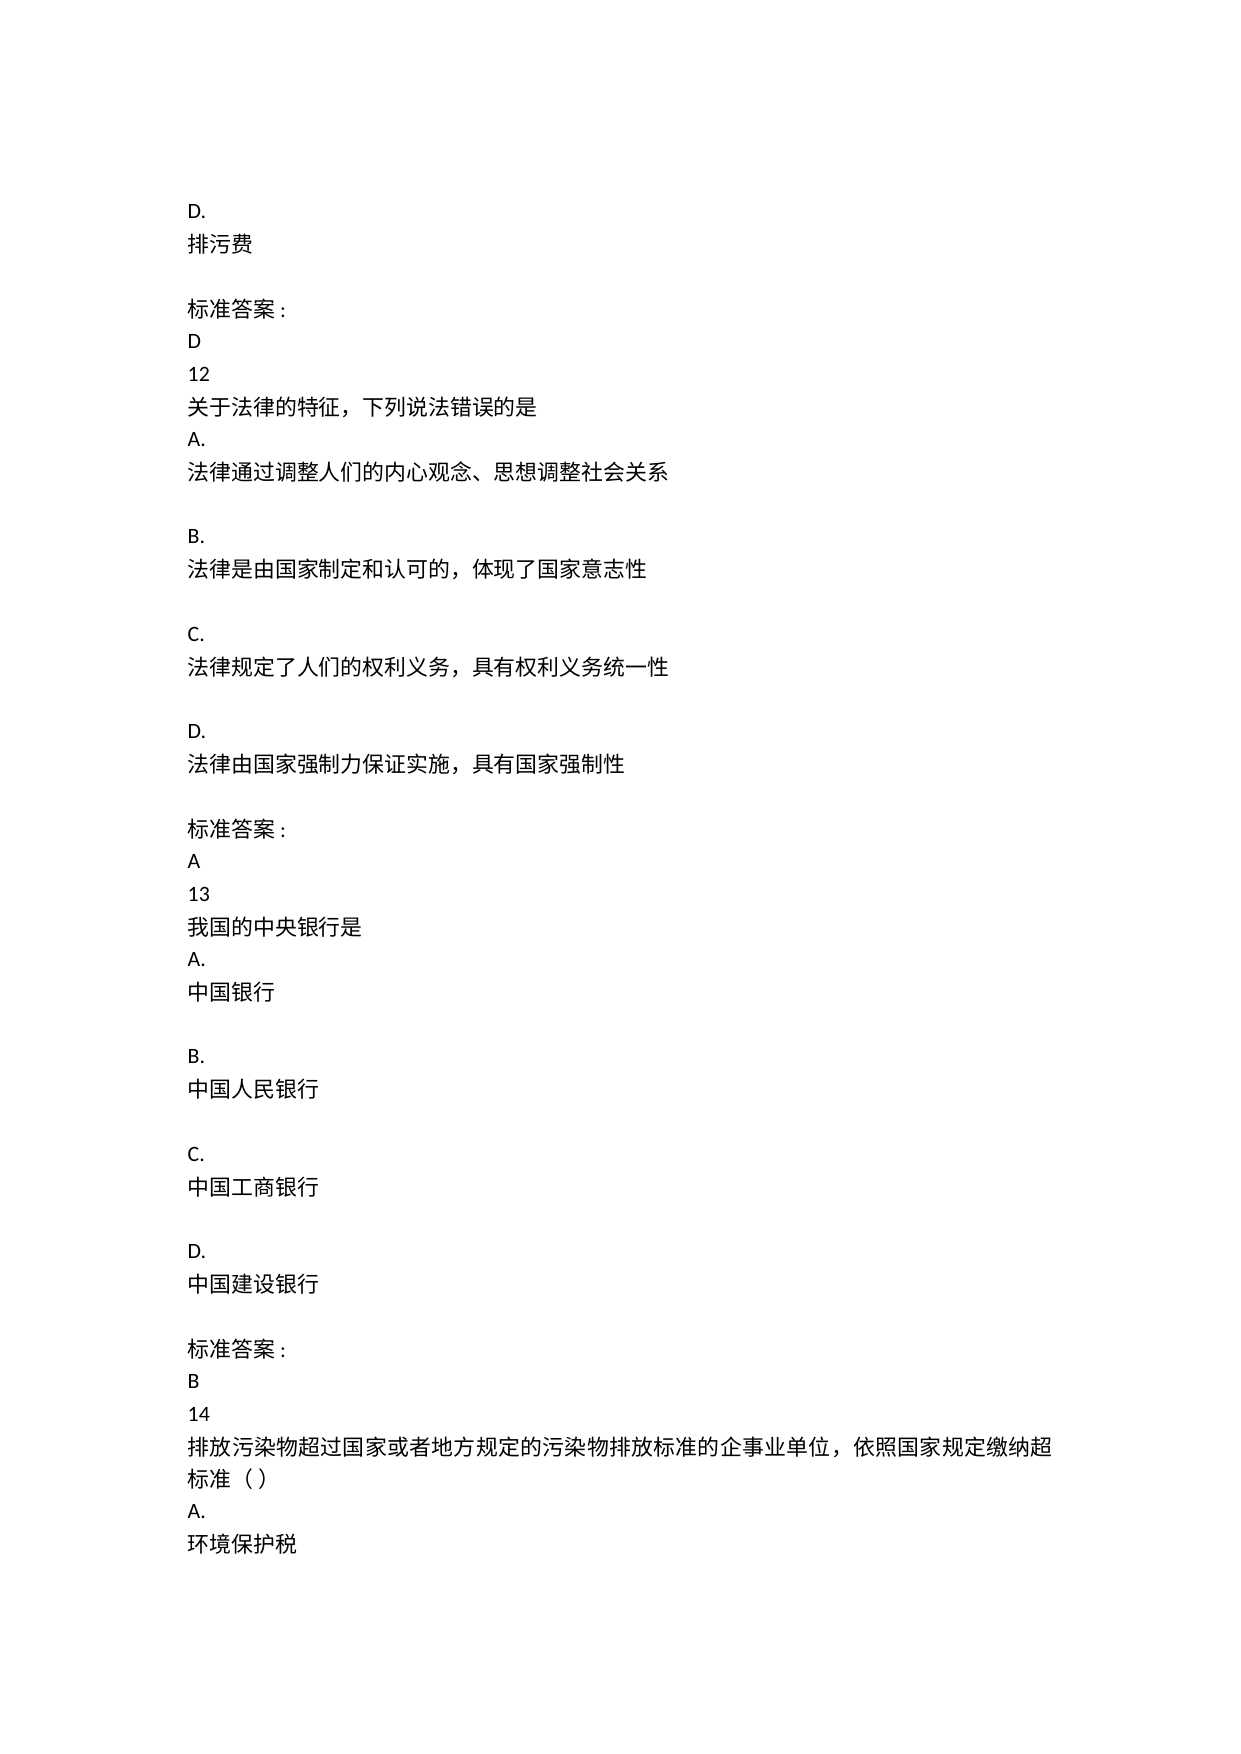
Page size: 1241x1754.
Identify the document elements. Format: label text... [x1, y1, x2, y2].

text 法律通过调整人们的内心观念、思想调整社会关系 [187, 454, 1053, 487]
text A. [187, 942, 1053, 974]
text 法律是由国家制定和认可的，体现了国家意志性 [187, 552, 1053, 584]
text A. [187, 422, 1053, 454]
text 14 [187, 1397, 1053, 1429]
text A [187, 844, 1053, 877]
text 12 [187, 357, 1053, 389]
text 排污费 [187, 227, 1053, 259]
text C. [187, 617, 1053, 649]
text B [187, 1364, 1053, 1397]
text B. [187, 1039, 1053, 1072]
text 排放污染物超过国家或者地方规定的污染物排放标准的企事业单位，依照国家规定缴纳超标准（ ） [187, 1429, 1053, 1494]
text D. [187, 1234, 1053, 1267]
text 法律规定了人们的权利义务，具有权利义务统一性 [187, 649, 1053, 682]
text B. [187, 519, 1053, 552]
text 环境保护税 [187, 1527, 1053, 1559]
text 法律由国家强制力保证实施，具有国家强制性 [187, 747, 1053, 779]
text 关于法律的特征，下列说法错误的是 [187, 389, 1053, 422]
text 标准答案 : [187, 812, 1053, 844]
text D. [187, 714, 1053, 747]
text A. [187, 1494, 1053, 1527]
text 中国银行 [187, 974, 1053, 1007]
text 标准答案 : [187, 1332, 1053, 1364]
text 中国建设银行 [187, 1267, 1053, 1299]
text D. [187, 194, 1053, 227]
text 中国人民银行 [187, 1072, 1053, 1104]
text 中国工商银行 [187, 1169, 1053, 1202]
text C. [187, 1137, 1053, 1169]
text 我国的中央银行是 [187, 909, 1053, 942]
text 标准答案 : [187, 292, 1053, 324]
text D [187, 324, 1053, 357]
text 13 [187, 877, 1053, 909]
